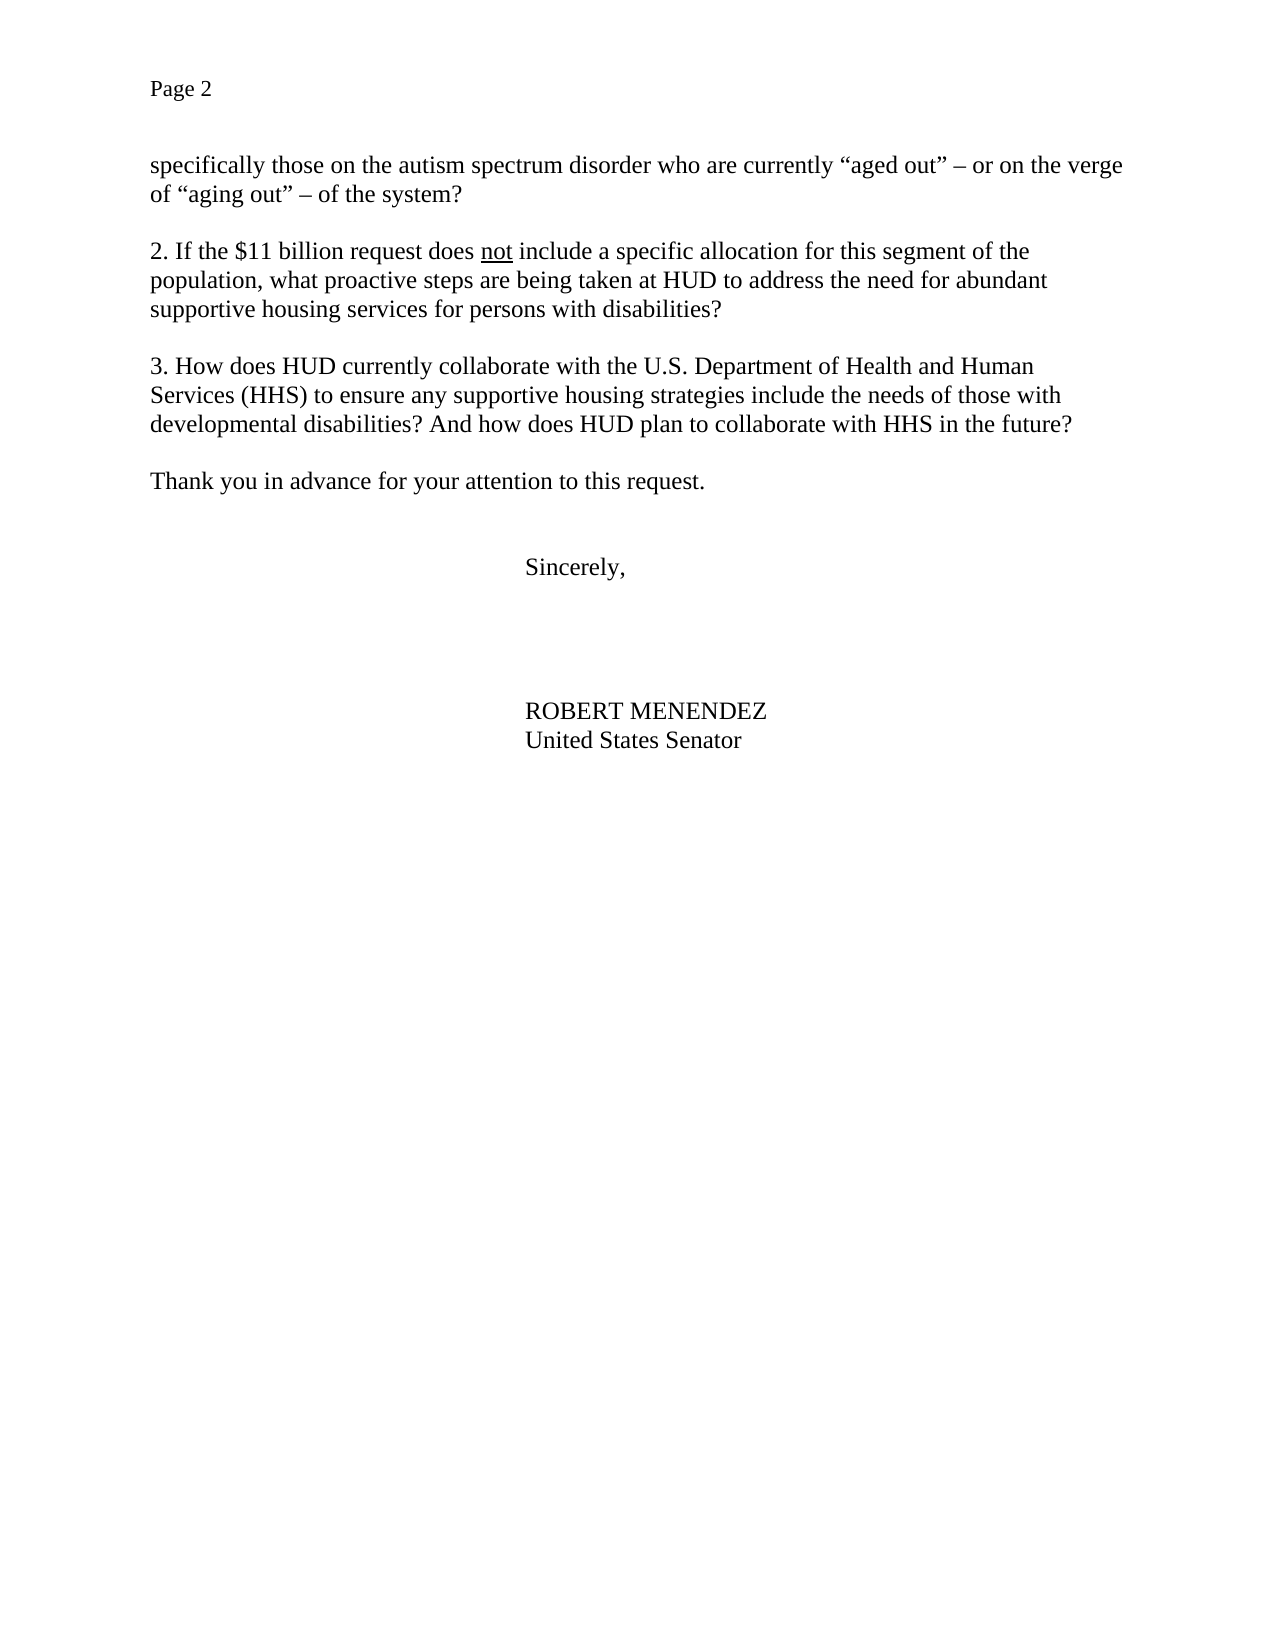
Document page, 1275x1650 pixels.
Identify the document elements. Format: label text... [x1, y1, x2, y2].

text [150, 150, 1125, 207]
text ROBERT MENENDEZ [525, 696, 1125, 725]
text Thank you in advance for your attention to this request. [150, 466, 1125, 495]
text United States Senator [525, 725, 1125, 754]
text Sincerely, [525, 552, 1125, 581]
text 3. How does HUD currently collaborate with the U.S. Department of Health and Human Services (HHS) to ensure any supportive housing strategies include the needs of those with developmental disabilities? And how does HUD plan to collaborate with HHS in the future? [150, 351, 1125, 437]
text 2. If the $11 billion request does not include a specific allocation for this segment of the population, what proactive steps are being taken at HUD to address the need for abundant supportive housing services for persons with disabilities? [150, 236, 1125, 322]
